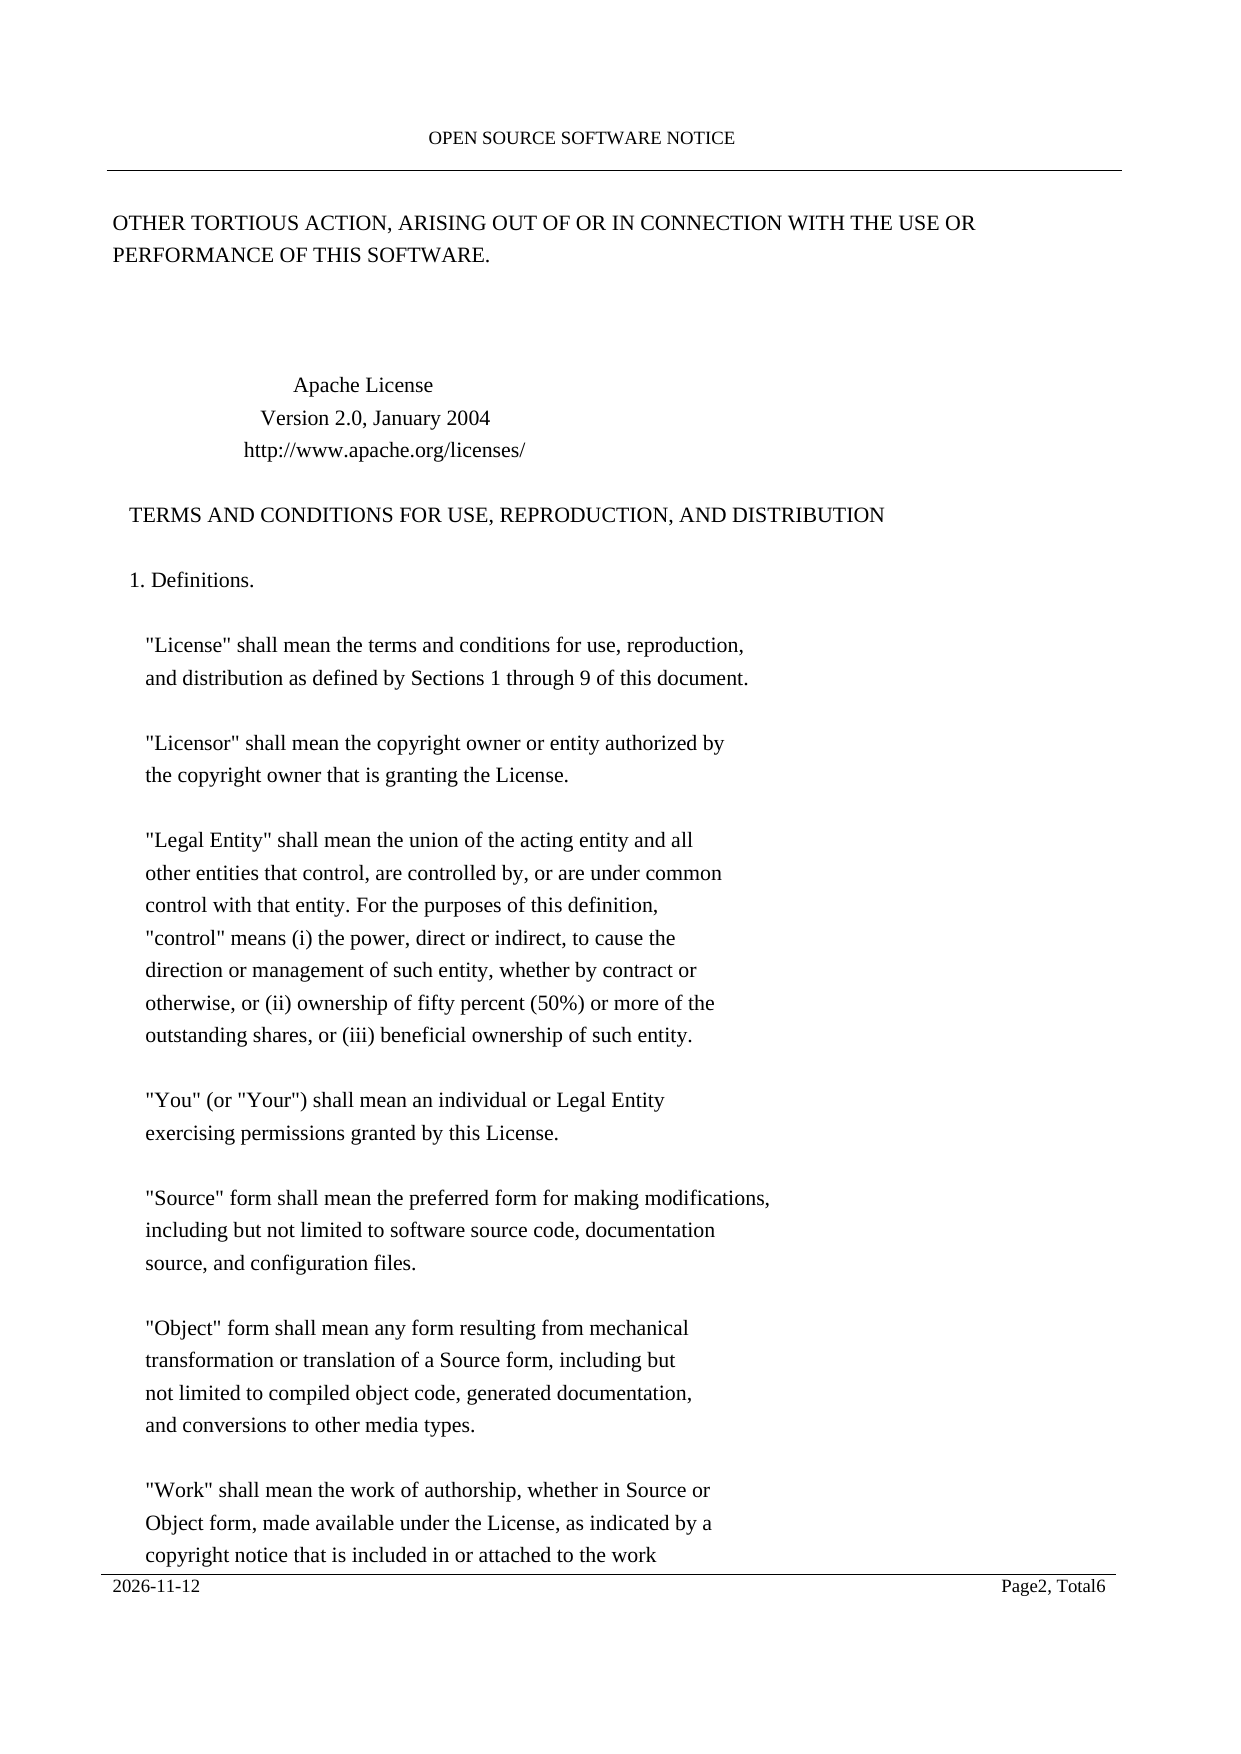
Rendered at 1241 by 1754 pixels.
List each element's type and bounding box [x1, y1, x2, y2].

text [112, 206, 1128, 1571]
